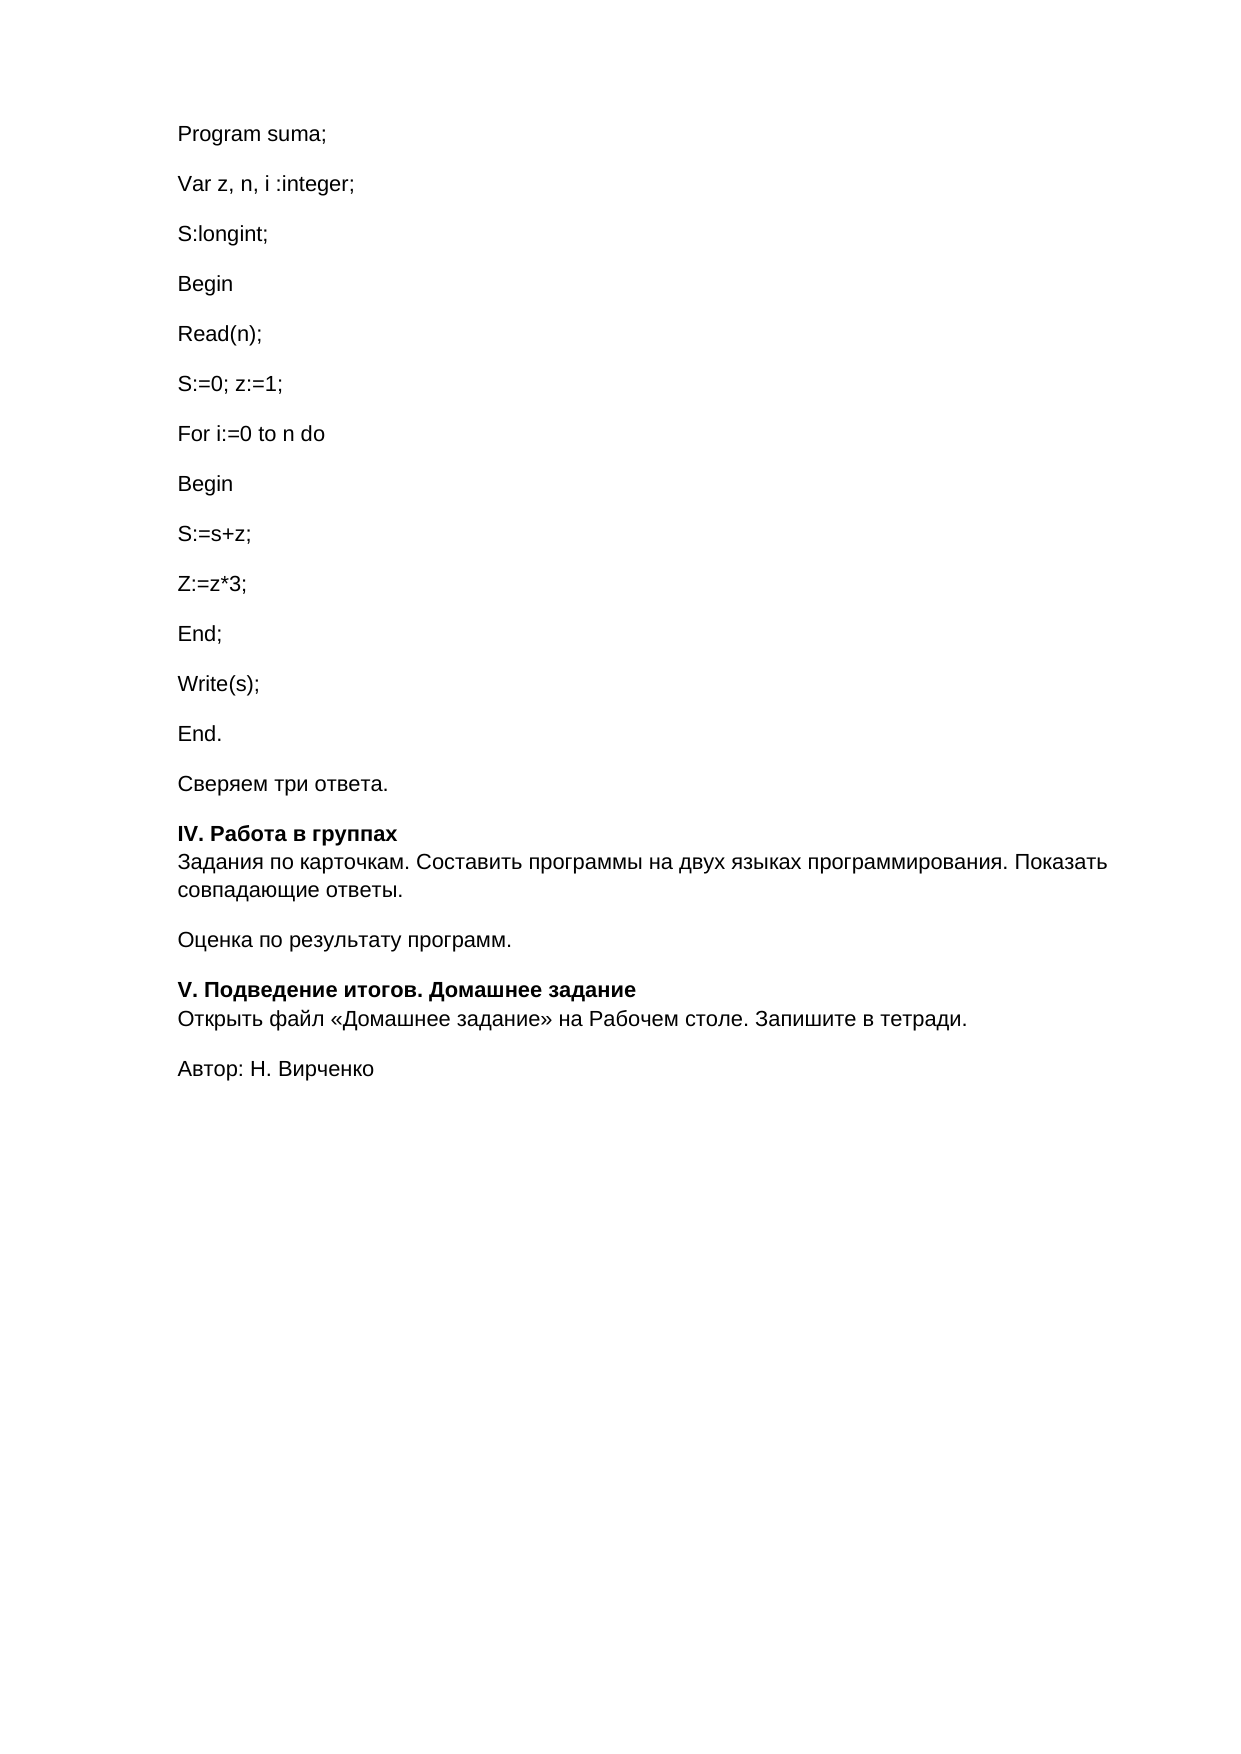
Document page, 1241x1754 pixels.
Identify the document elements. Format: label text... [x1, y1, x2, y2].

text V. Подведение итогов. Домашнее задание [177, 974, 1152, 1002]
text For i:=0 to n do [177, 418, 1152, 446]
text Program suma; [177, 118, 1152, 146]
text Begin [177, 268, 1152, 296]
text Begin [177, 468, 1152, 496]
text Write(s); [177, 668, 1152, 696]
text Автор: Н. Вирченко [177, 1052, 1152, 1081]
text End. [177, 718, 1152, 746]
text Сверяем три ответа. [177, 768, 1152, 796]
text End; [177, 618, 1152, 646]
text Var z, n, i :integer; [177, 168, 1152, 196]
text S:=0; z:=1; [177, 368, 1152, 396]
text Задания по карточкам. Составить программы на двух языках программирования. Показать совпадающие ответы. [177, 846, 1152, 902]
text Read(n); [177, 318, 1152, 346]
text Z:=z*3; [177, 568, 1152, 596]
text IV. Работа в группах [177, 818, 1152, 846]
text Оценка по результату программ. [177, 924, 1152, 952]
text S:=s+z; [177, 518, 1152, 546]
text Открыть файл «Домашнее задание» на Рабочем столе. Запишите в тетради. [177, 1002, 1152, 1031]
text S:longint; [177, 218, 1152, 246]
